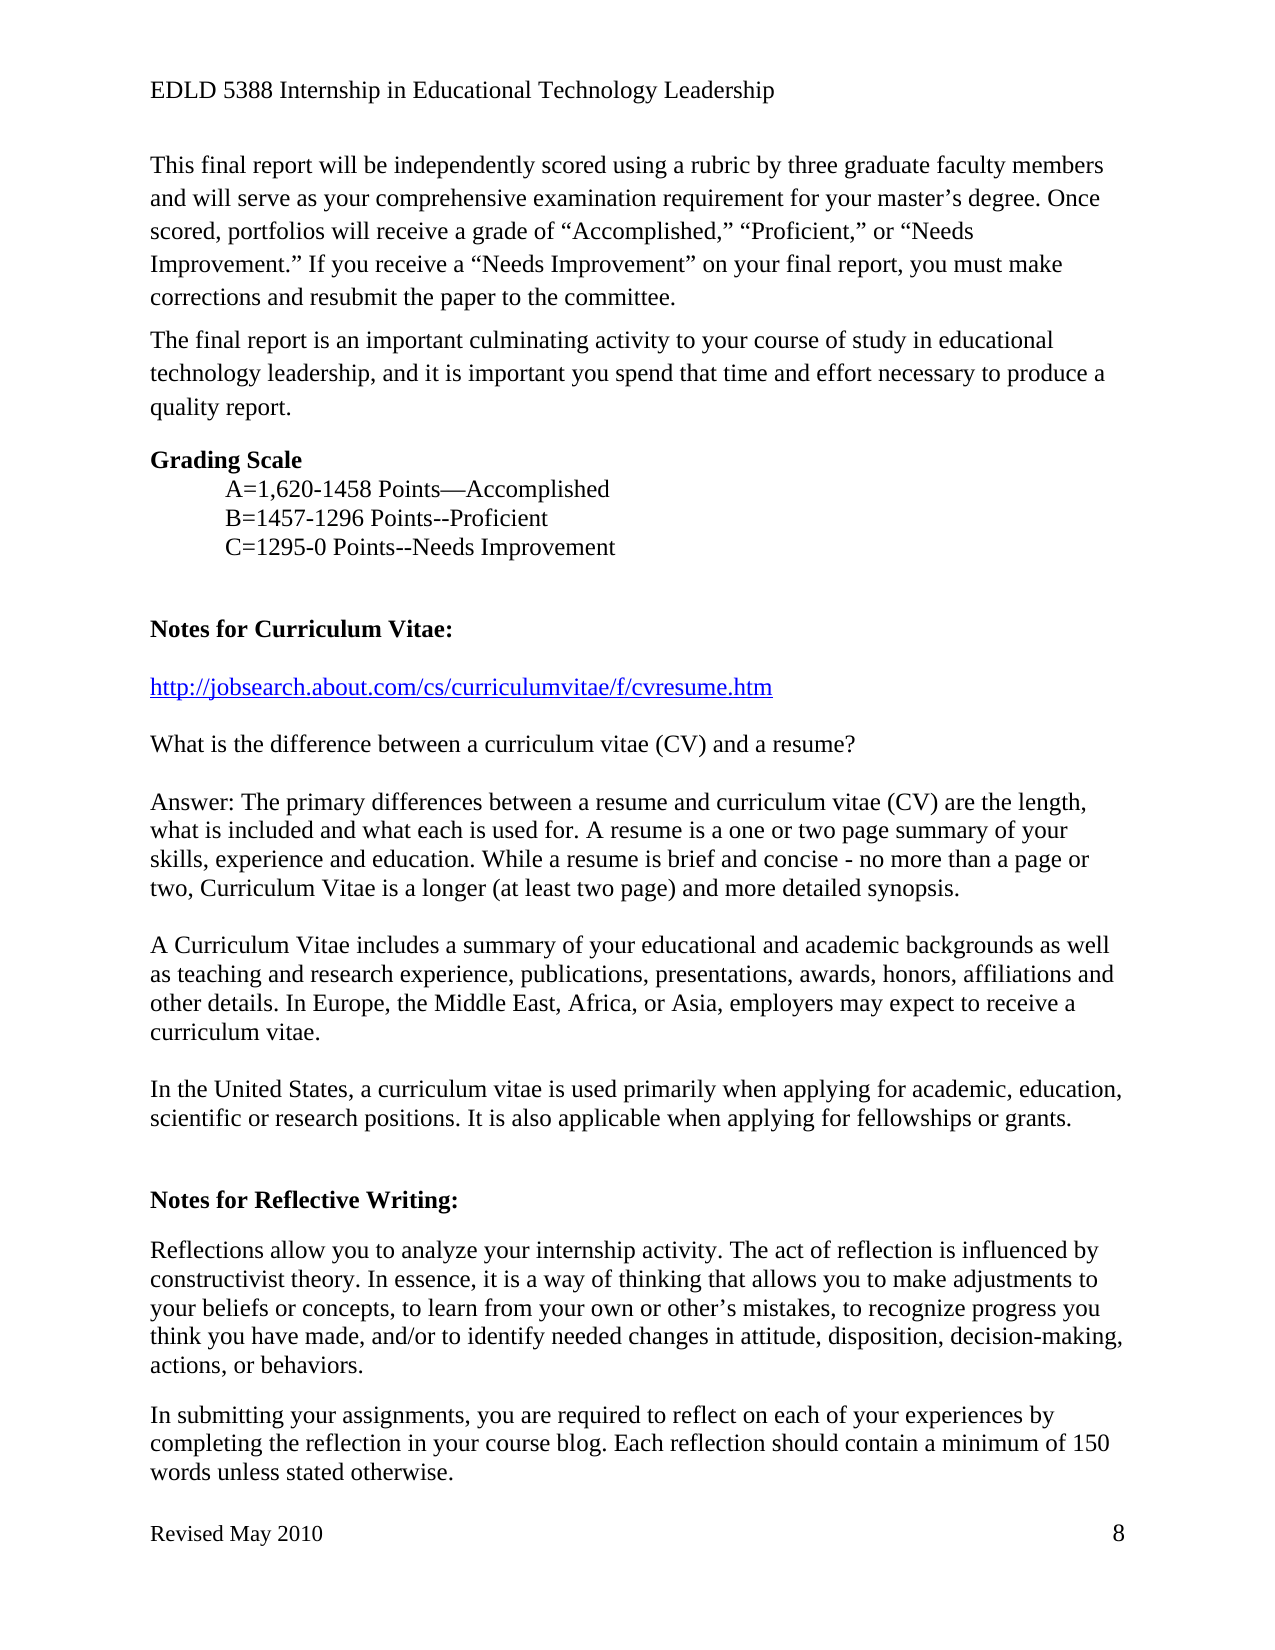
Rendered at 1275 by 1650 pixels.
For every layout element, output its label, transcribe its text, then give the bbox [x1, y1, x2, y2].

text Answer: The primary differences between a resume and curriculum vitae (CV) are the length, what is included and what each is used for. A resume is a one or two page summary of your skills, experience and education. While a resume is brief and concise - no more than a page or two, Curriculum Vitae is a longer (at least two page) and more detailed synopsis. [150, 787, 1125, 902]
text In the United States, a curriculum vitae is used primarily when applying for academic, education, scientific or research positions. It is also applicable when applying for fellowships or grants. [150, 1074, 1125, 1132]
text A=1,620-1458 Points—Accomplished [150, 474, 1125, 503]
text C=1295-0 Points--Needs Improvement [150, 532, 1125, 560]
text Reflections allow you to analyze your internship activity. The act of reflection is influenced by constructivist theory. In essence, it is a way of thinking that allows you to make adjustments to your beliefs or concepts, to learn from your own or other’s mistakes, to recognize progress you think you have made, and/or to identify needed changes in attitude, disposition, decision-making, actions, or behaviors. [150, 1235, 1125, 1379]
text B=1457-1296 Points--Proficient [150, 503, 1125, 532]
text A Curriculum Vitae includes a summary of your educational and academic backgrounds as well as teaching and research experience, publications, presentations, awards, honors, affiliations and other details. In Europe, the Middle East, Africa, or Asia, employers may expect to receive a curriculum vitae. [150, 931, 1125, 1046]
text Notes for Curriculum Vitae: [150, 614, 1125, 643]
text The final report is an important culminating activity to your course of study in educational technology leadership, and it is important you spend that time and effort necessary to produce a quality report. [150, 326, 1125, 420]
text What is the difference between a curriculum vitae (CV) and a resume? [150, 729, 1125, 758]
text Grading Scale [150, 445, 1125, 474]
text In submitting your assignments, you are required to reflect on each of your experiences by completing the reflection in your course blog. Each reflection should contain a minimum of 150 words unless stated otherwise. [150, 1400, 1125, 1486]
text Notes for Reflective Writing: [150, 1186, 1125, 1214]
text http://jobsearch.about.com/cs/curriculumvitae/f/cvresume.htm [150, 672, 1125, 701]
text This final report will be independently scored using a rubric by three graduate faculty members and will serve as your comprehensive examination requirement for your master’s degree. Once scored, portfolios will receive a grade of “Accomplished,” “Proficient,” or “Needs Improvement.” If you receive a “Needs Improvement” on your final report, you must make corrections and resubmit the paper to the committee. [150, 150, 1125, 311]
